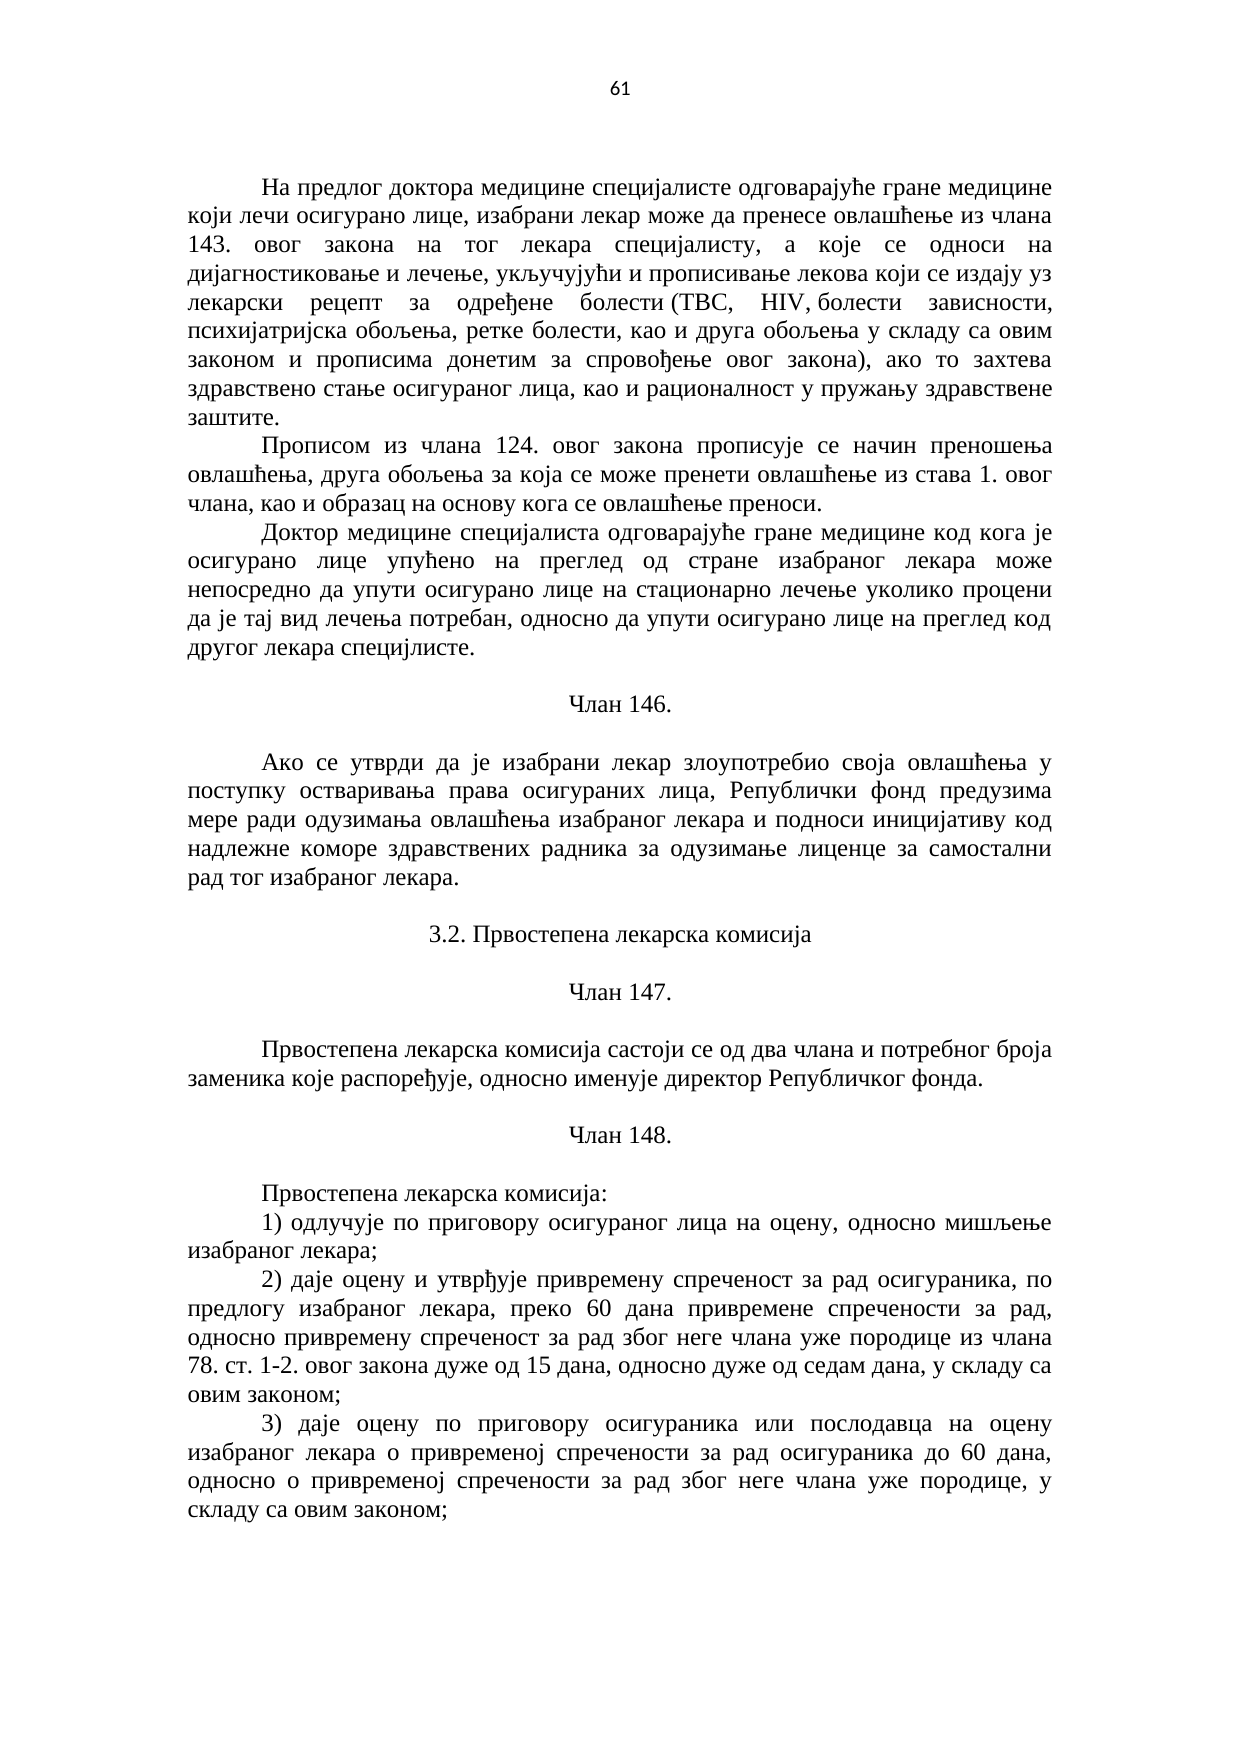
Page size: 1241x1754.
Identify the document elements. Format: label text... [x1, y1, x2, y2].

text 1) одлучује по приговору осигураног лица на оцену, односно мишљење изабраног лекара; [187, 1207, 1053, 1264]
text Ако се утврди да је изабрани лекар злоупотребио своја овлашћења у поступку остваривања права осигураних лица, Републички фонд предузима мере ради одузимања овлашћења изабраног лекара и подноси иницијативу код надлежне коморе здравствених радника за одузимање лиценце за самостални рад тог изабраног лекара. [187, 747, 1053, 890]
text Првостепена лекарска комисија састоји се од два члана и потребног броја заменика које распоређује, односно именује директор Републичког фонда. [187, 1034, 1053, 1092]
text Члан 148. [187, 1120, 1053, 1149]
text Доктор медицине специјалиста одговарајуће гране медицине код кога је осигурано лице упућено на преглед од стране изабраног лекара може непосредно да упути осигурано лице на стационарно лечење уколико процени да је тај вид лечења потребан, односно да упути осигурано лице на преглед код другог лекара специјлисте. [187, 517, 1053, 660]
text Прописом из члана 124. овог закона прописује се начин преношења овлашћења, друга обољења за која се може пренети овлашћење из става 1. овог члана, као и образац на основу кога се овлашћење преноси. [187, 430, 1053, 517]
text 3) даје оцену по приговору осигураника или послодавца на оцену изабраног лекара о привременој спречености за рад осигураника до 60 дана, односно о привременој спречености за рад због неге члана уже породице, у складу са овим законом; [187, 1408, 1053, 1523]
text Члан 146. [187, 689, 1053, 718]
text 3.2. Првостепена лекарска комисија [187, 919, 1053, 948]
text Првостепена лекарска комисија: [187, 1178, 1053, 1207]
text Члан 147. [187, 977, 1053, 1005]
text На предлог доктора медицине специјалисте одговарајуће гране медицине који лечи осигурано лице, изабрани лекар може да пренесе овлашћење из члана 143. овог закона на тог лекара специјалисту, а које се односи на дијагностиковање и лечење, укључујући и прописивање лекова који се издају уз лекарски рецепт за одређене болести (TBC, HIV, болести зависности, психијатријска обољења, ретке болести, као и друга обољења у складу са овим законом и прописима донетим за спровођење овог закона), ако то захтева здравствено стање осигураног лица, као и рационалност у пружању здравствене заштите. [187, 172, 1053, 430]
text 2) даје оцену и утврђује привремену спреченост за рад осигураника, по предлогу изабраног лекара, преко 60 дана привремене спречености за рад, односно привремену спреченост за рад због неге члана уже породице из члана 78. ст. 1-2. овог закона дуже од 15 дана, односно дуже од седам дана, у складу са овим законом; [187, 1264, 1053, 1408]
